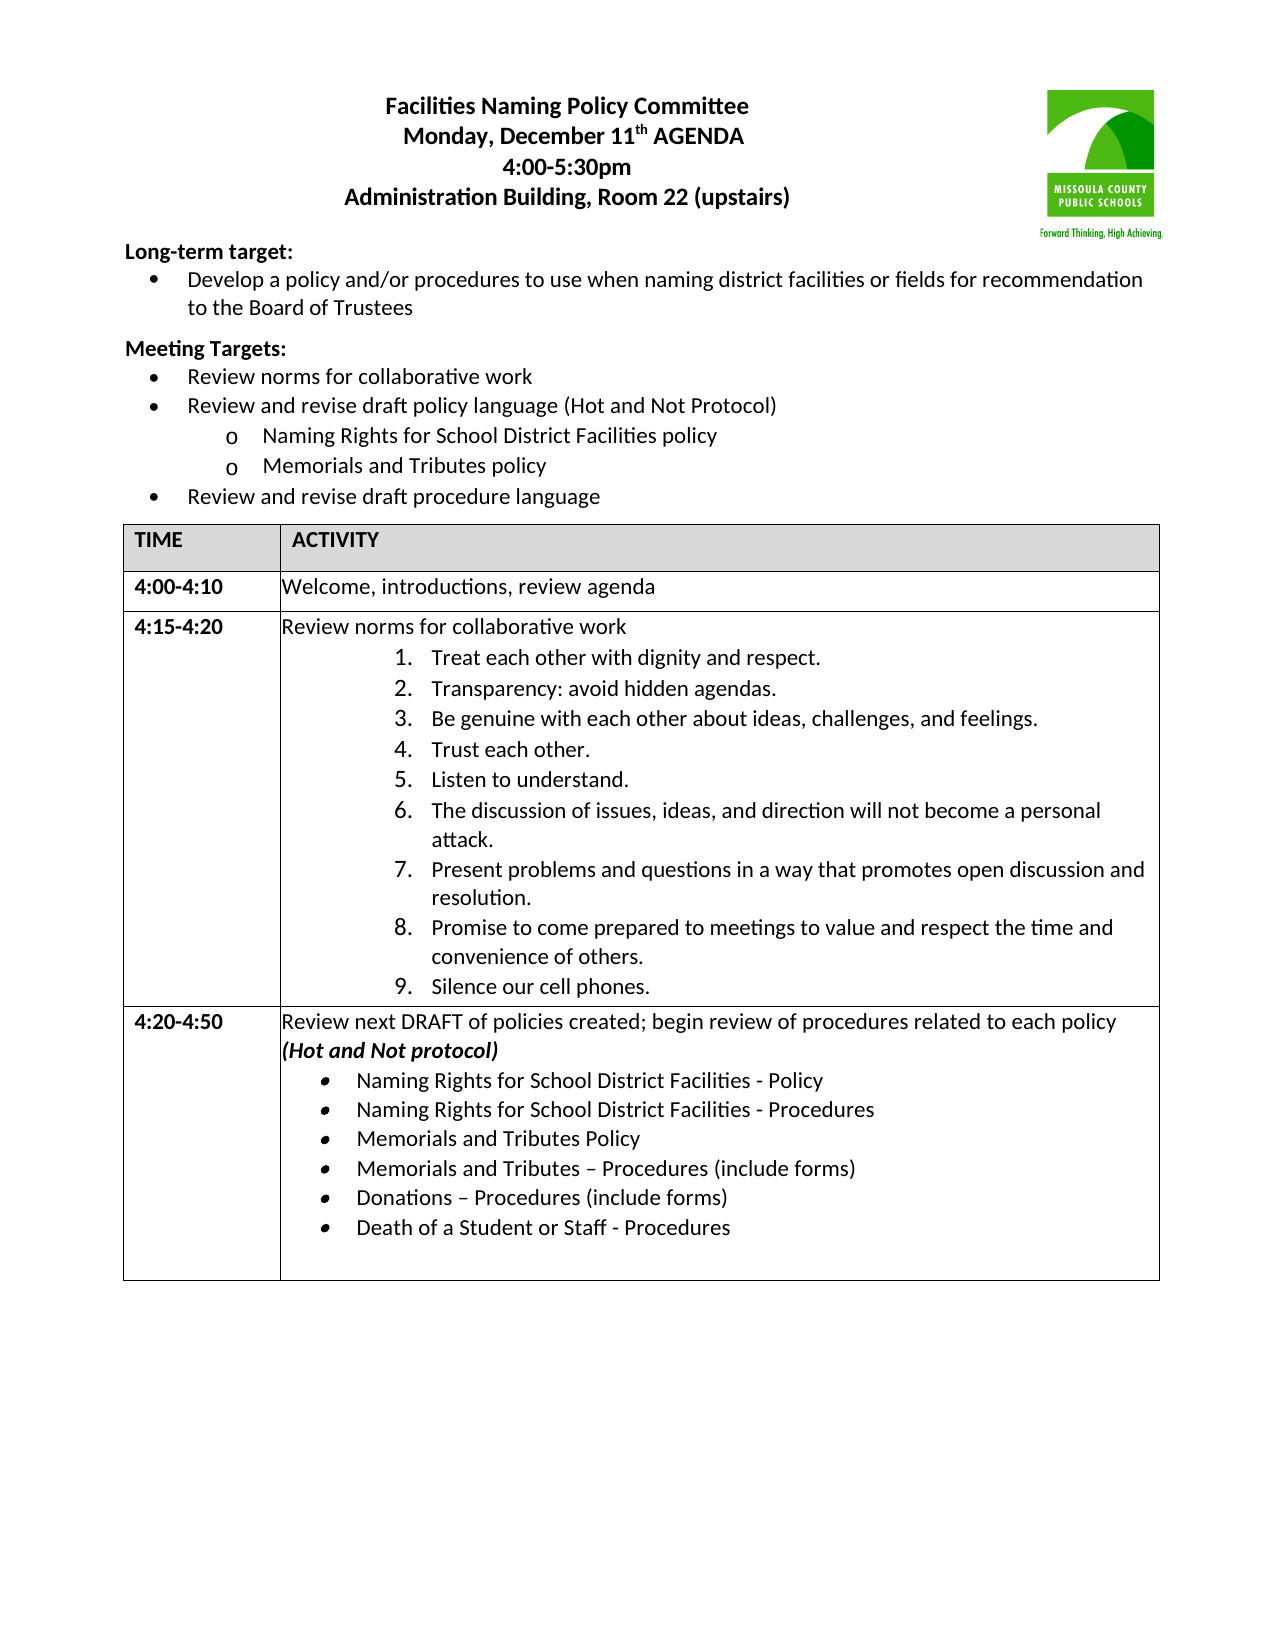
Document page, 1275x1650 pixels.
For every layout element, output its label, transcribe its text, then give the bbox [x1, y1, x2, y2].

list Review norms for collaborative work [150, 362, 1164, 392]
table_cell 4:15-4:20 [124, 612, 280, 1006]
list Naming Rights for School District Facilities policy [225, 421, 1164, 452]
text Monday, December 11th AGENDA [125, 121, 1040, 151]
text Long-term target: [125, 237, 1164, 266]
table_header TIME [124, 525, 280, 571]
text Facilities Naming Policy Committee [112, 90, 1040, 121]
table_cell Review norms for collaborative work Treat each other with dignity and respect. Transparency: avoid hidden agendas. Be genuine with each other about ideas, challenges, and feelings. Trust each other. Listen to understand. The discussion of issues, ideas, and direction will not become a personal attack. Present problems and questions in a way that promotes open discussion and resolution. Promise to come prepared to meetings to value and respect the time and convenience of others. Silence our cell phones. [281, 612, 1159, 1006]
table_header ACTIVITY [281, 525, 1159, 571]
text 4:00-5:30pm [112, 151, 1040, 182]
table_cell Welcome, introductions, review agenda [281, 572, 1159, 611]
text Administration Building, Room 22 (upstairs) [112, 182, 1040, 212]
list Review and revise draft procedure language [150, 482, 1164, 511]
table_cell Review next DRAFT of policies created; begin review of procedures related to each policy (Hot and Not protocol) Naming Rights for School District Facilities - Policy Naming Rights for School District Facilities - Procedures Memorials and Tributes Policy Memorials and Tributes – Procedures (include forms) Donations – Procedures (include forms) Death of a Student or Staff - Procedures [281, 1007, 1159, 1280]
table_cell 4:20-4:50 [124, 1007, 280, 1280]
table_cell 4:00-4:10 [124, 572, 280, 611]
list Develop a policy and/or procedures to use when naming district facilities or fields for recommendation to the Board of Trustees [150, 266, 1162, 322]
picture [1040, 90, 1163, 239]
text Meeting Targets: [125, 334, 1164, 362]
list Review and revise draft policy language (Hot and Not Protocol) [150, 392, 1164, 421]
list Memorials and Tributes policy [225, 452, 1164, 482]
